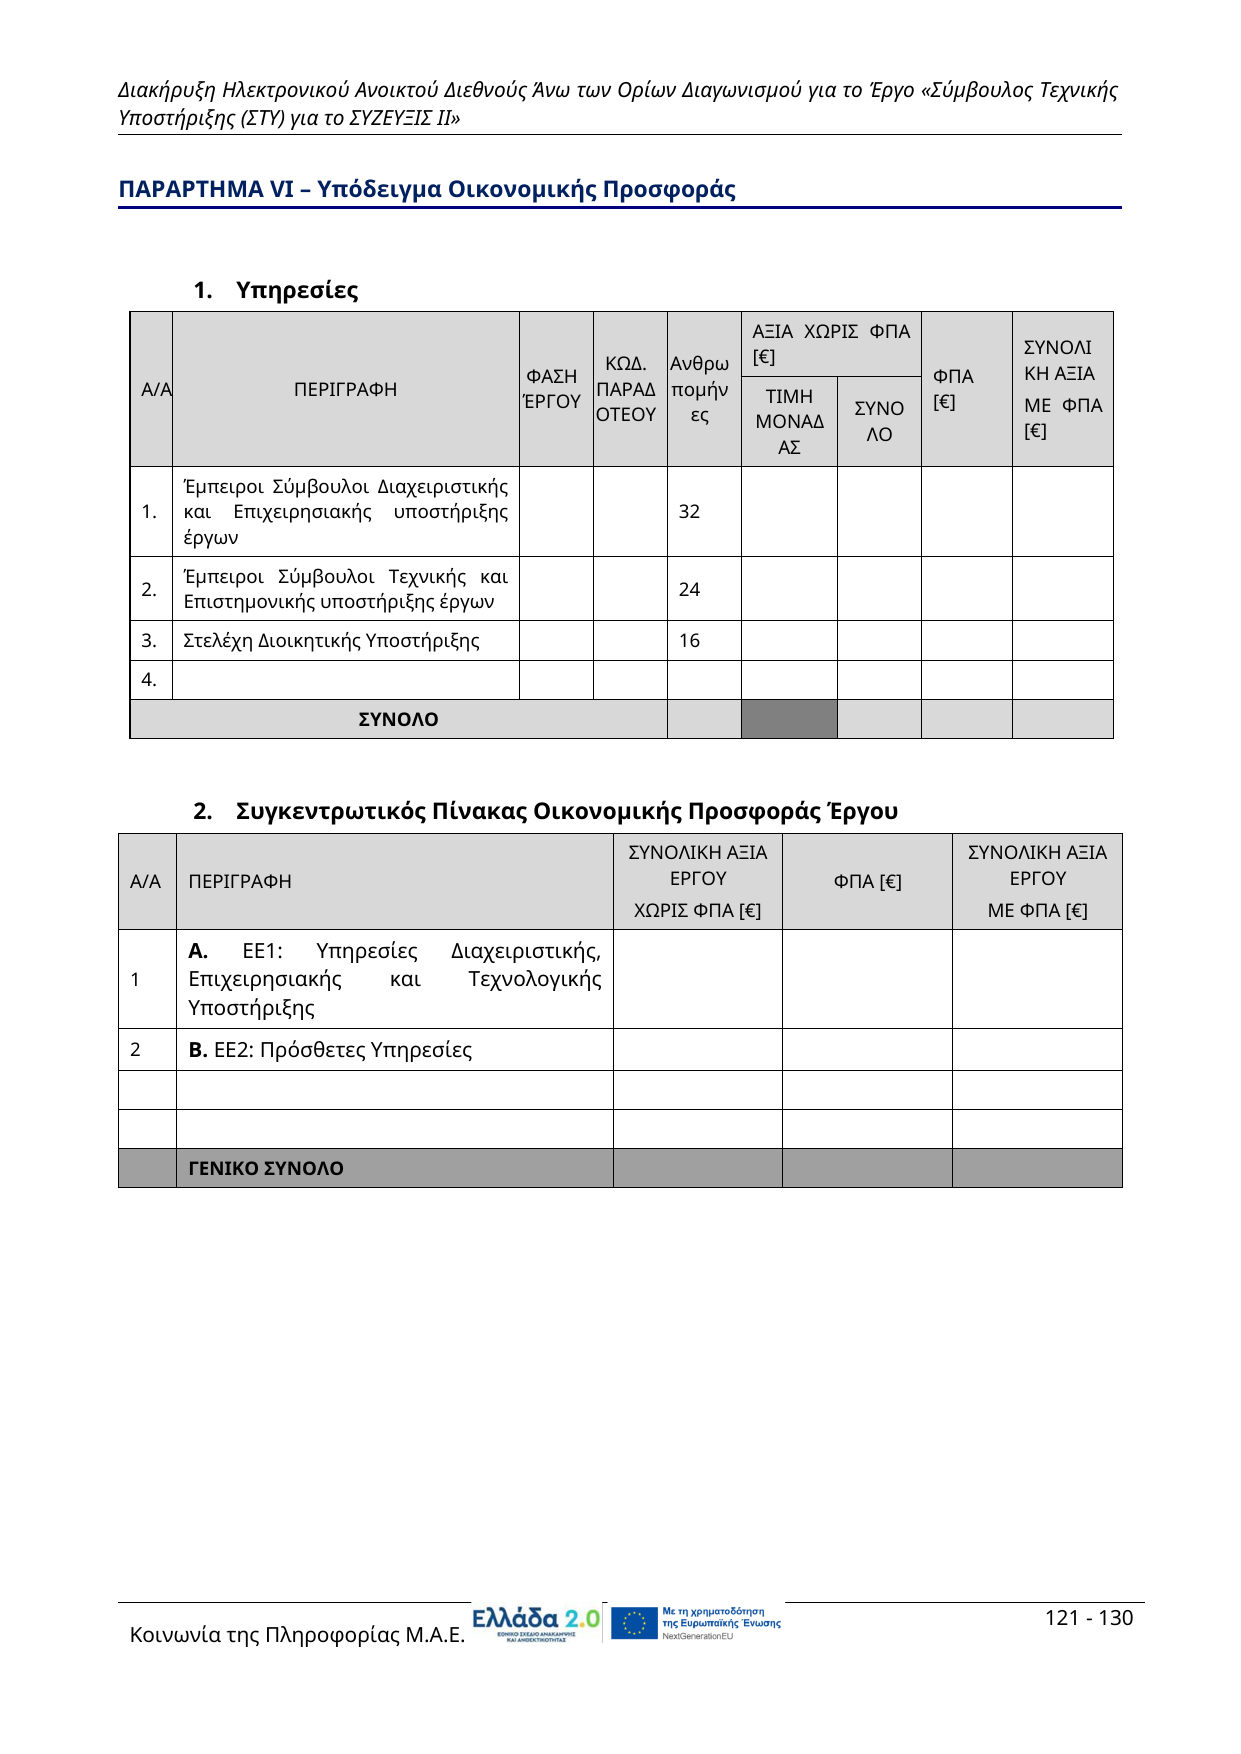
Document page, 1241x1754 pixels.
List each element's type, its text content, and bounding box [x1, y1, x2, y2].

table_header ΑΞΙΑ ΧΩΡΙΣ ΦΠΑ [€] [742, 312, 921, 376]
table_cell [783, 1149, 952, 1187]
table_cell Β. ΕΕ2: Πρόσθετες Υπηρεσίες [177, 1029, 613, 1069]
table_cell 1. [131, 467, 172, 556]
table_cell [922, 621, 1012, 659]
table_cell [838, 467, 921, 556]
table_header ΦΑΣΗ ΈΡΓΟΥ [520, 312, 593, 466]
table_cell [119, 1071, 176, 1109]
table_cell [742, 661, 837, 698]
table_cell ΓΕΝΙΚΟ ΣΥΝΟΛΟ [177, 1149, 613, 1187]
table_cell [953, 1110, 1122, 1148]
table_cell [614, 1110, 782, 1148]
table_cell 3. [131, 621, 172, 659]
table_cell ΤΙΜΗ ΜΟΝΑΔΑΣ [742, 377, 837, 466]
subtitle Συγκεντρωτικός Πίνακας Οικονομικής Προσφοράς Έργου [193, 795, 1122, 826]
table_cell [742, 467, 837, 556]
picture [471, 1602, 786, 1643]
table_cell [177, 1110, 613, 1148]
table_cell ΣΥΝΟΛΟ [838, 377, 921, 466]
table_header ΦΠΑ [€] [922, 312, 1012, 466]
table_cell [614, 930, 782, 1028]
table_cell Στελέχη Διοικητικής Υποστήριξης [173, 621, 519, 659]
table_cell 4. [131, 661, 172, 698]
subtitle Υπηρεσίες [193, 273, 1122, 305]
table_cell [1013, 557, 1113, 620]
table_header Ανθρωπομήνες [668, 312, 741, 466]
table_cell [668, 661, 741, 698]
table_cell [838, 661, 921, 698]
table_cell [1013, 621, 1113, 659]
table_header ΦΠΑ [€] [783, 834, 952, 929]
table_cell [614, 1029, 782, 1069]
table_cell [520, 621, 593, 659]
table_cell [922, 700, 1012, 738]
table_cell [520, 557, 593, 620]
table_cell [742, 557, 837, 620]
table_cell 24 [668, 557, 741, 620]
table_cell Έμπειροι Σύμβουλοι Τεχνικής και Επιστημονικής υποστήριξης έργων [173, 557, 519, 620]
table_cell [594, 557, 667, 620]
table_cell [1013, 700, 1113, 738]
table_cell [783, 930, 952, 1028]
table_cell [1013, 467, 1113, 556]
table_cell ΣΥΝΟΛΟ [131, 700, 667, 738]
table_cell [1013, 661, 1113, 698]
table_cell [922, 557, 1012, 620]
table_cell [953, 1071, 1122, 1109]
table_cell [173, 661, 519, 698]
table_cell [953, 1149, 1122, 1187]
table_cell [838, 557, 921, 620]
table_header ΣΥΝΟΛΙΚΗ ΑΞΙΑ ΕΡΓΟΥ ΧΩΡΙΣ ΦΠΑ [€] [614, 834, 782, 929]
table_cell [838, 621, 921, 659]
table_header ΣΥΝΟΛΙΚΗ ΑΞΙΑ ΜΕ ΦΠΑ [€] [1013, 312, 1113, 466]
table_cell [783, 1029, 952, 1069]
table_cell 2 [119, 1029, 176, 1069]
table_cell [177, 1071, 613, 1109]
table_header ΚΩΔ. ΠΑΡΑΔΟΤΕΟΥ [594, 312, 667, 466]
table_cell [594, 661, 667, 698]
table_cell [742, 621, 837, 659]
table_cell [520, 661, 593, 698]
table_cell [119, 1110, 176, 1148]
subtitle ΠΑΡΑΡΤΗΜΑ VI – Υπόδειγμα Οικονομικής Προσφοράς [118, 172, 1122, 206]
table_cell [520, 467, 593, 556]
table_cell [922, 467, 1012, 556]
table_cell [614, 1071, 782, 1109]
table_cell [742, 700, 837, 738]
table_header ΠΕΡΙΓΡΑΦΗ [173, 312, 519, 466]
table_header Α/Α [119, 834, 176, 929]
table_cell [119, 1149, 176, 1187]
table_cell [838, 700, 921, 738]
table_cell [783, 1110, 952, 1148]
table_cell [783, 1071, 952, 1109]
table_header Α/Α [131, 312, 172, 466]
table_cell [922, 661, 1012, 698]
table_cell 1 [119, 930, 176, 1028]
table_cell Έμπειροι Σύμβουλοι Διαχειριστικής και Επιχειρησιακής υποστήριξης έργων [173, 467, 519, 556]
table_cell [668, 700, 741, 738]
table_cell 32 [668, 467, 741, 556]
table_cell 2. [131, 557, 172, 620]
table_cell [614, 1149, 782, 1187]
table_cell [953, 930, 1122, 1028]
table_cell Α. ΕΕ1: Υπηρεσίες Διαχειριστικής, Επιχειρησιακής και Τεχνολογικής Υποστήριξης [177, 930, 613, 1028]
table_cell [594, 467, 667, 556]
table_cell 16 [668, 621, 741, 659]
table_cell [953, 1029, 1122, 1069]
table_cell [594, 621, 667, 659]
table_header ΣΥΝΟΛΙΚΗ ΑΞΙΑ ΕΡΓΟΥ ΜΕ ΦΠΑ [€] [953, 834, 1122, 929]
table_header ΠΕΡΙΓΡΑΦΗ [177, 834, 613, 929]
